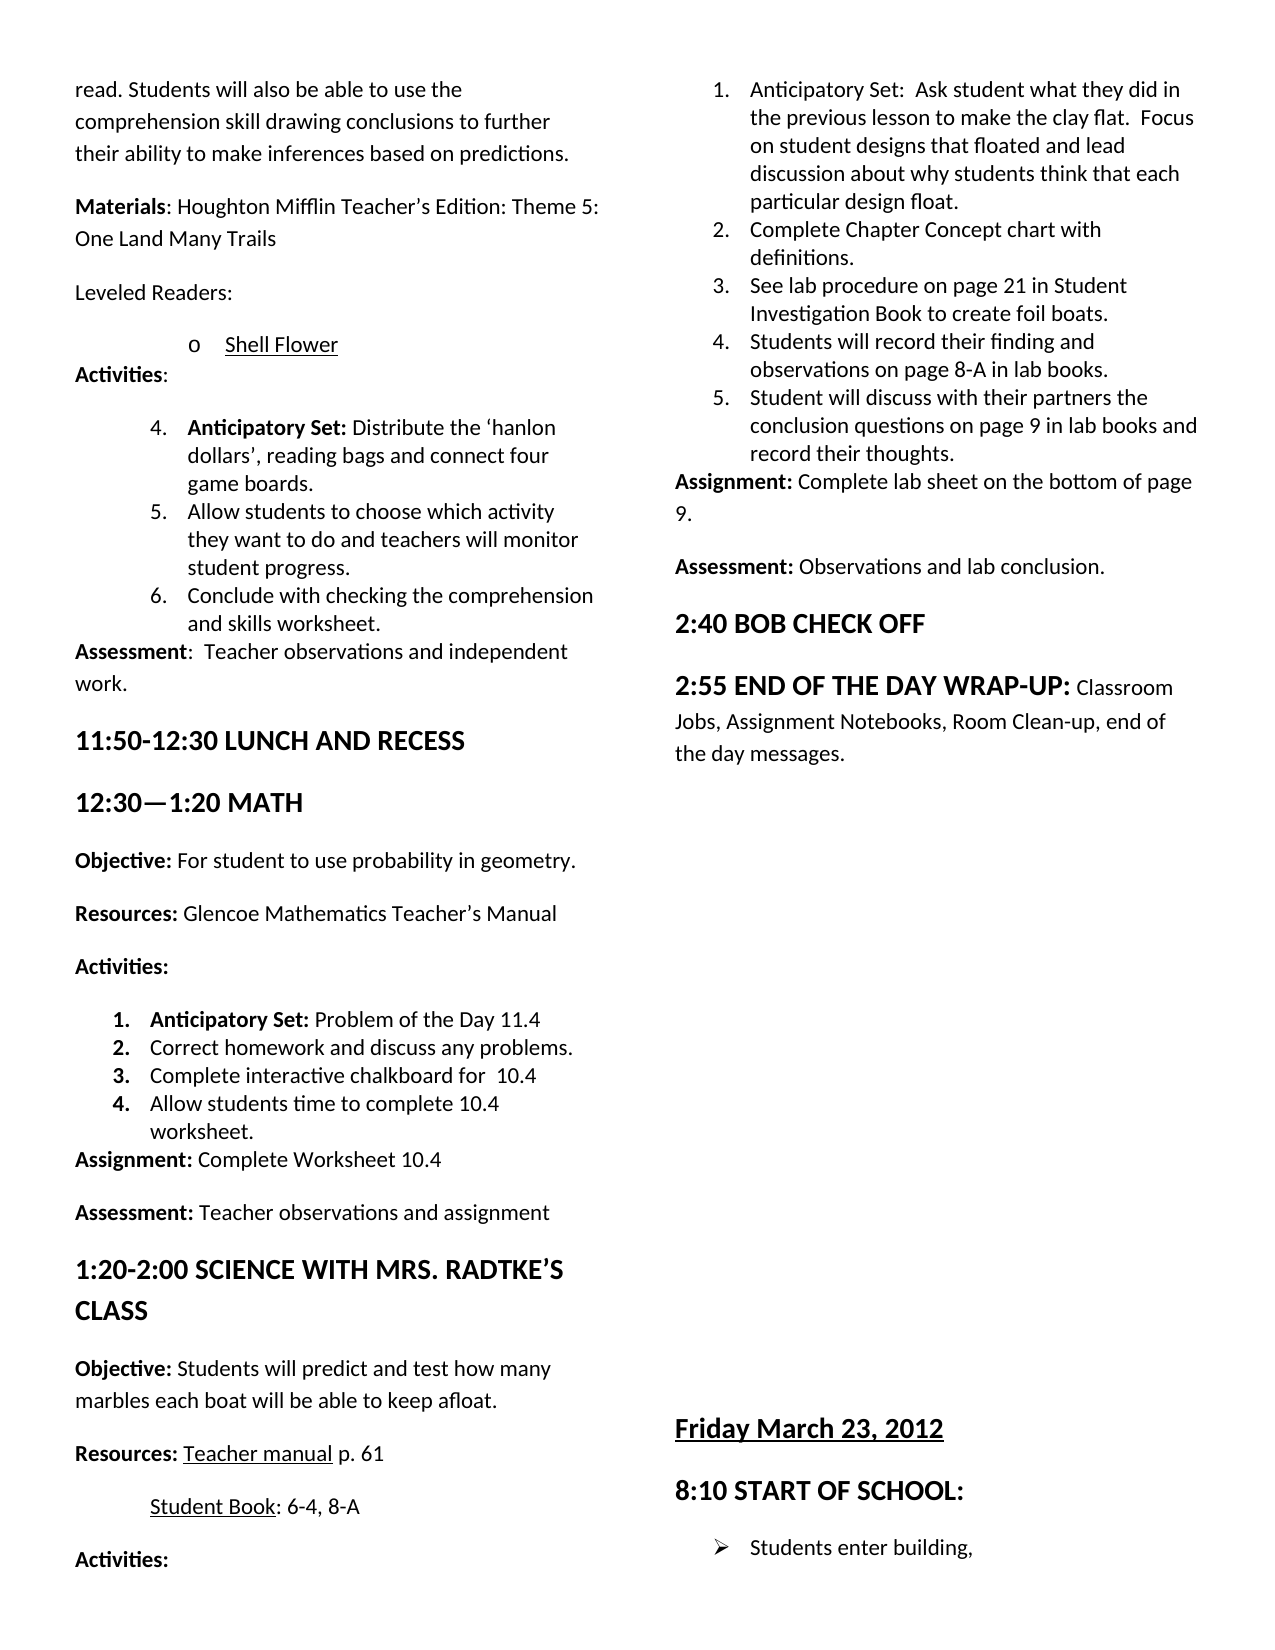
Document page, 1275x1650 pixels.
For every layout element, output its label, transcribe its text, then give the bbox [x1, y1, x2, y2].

text Objective: Students will predict and test how many marbles each boat will be able to keep afloat. [75, 1354, 600, 1414]
text Assessment: Observations and lab conclusion. [675, 552, 1200, 581]
list Allow students time to complete 10.4 worksheet. [112, 1089, 600, 1145]
list Shell Flower [187, 331, 600, 360]
list Students enter building, [712, 1533, 1200, 1562]
text 12:30—1:20 Math [75, 784, 600, 819]
text 2:55 End of the Day Wrap-Up: Classroom Jobs, Assignment Notebooks, Room Clean-up, end of the day messages. [675, 667, 1200, 767]
list Student will discuss with their partners the conclusion questions on page 9 in lab books and record their thoughts. [712, 383, 1200, 467]
text Resources: Glencoe Mathematics Teacher’s Manual [75, 899, 600, 927]
text Materials: Houghton Mifflin Teacher’s Edition: Theme 5: One Land Many Trails [75, 192, 600, 253]
text Activities: [75, 952, 600, 980]
text Activities: [75, 1545, 600, 1573]
list Allow students to choose which activity they want to do and teachers will monitor student progress. [150, 497, 600, 581]
list Students will record their finding and observations on page 8-A in lab books. [712, 327, 1200, 383]
text 1:20-2:00 Science with Mrs. Radtke’s Class [75, 1251, 600, 1327]
text Assessment: Teacher observations and assignment [75, 1198, 600, 1226]
text Leveled Readers: [75, 278, 600, 306]
text Objective: For student to use probability in geometry. [75, 846, 600, 874]
text 11:50-12:30 Lunch and Recess [75, 722, 600, 758]
text Resources: Teacher manual p. 61 [75, 1439, 600, 1467]
list Complete interactive chalkboard for 10.4 [112, 1061, 600, 1089]
list Complete Chapter Concept chart with definitions. [712, 215, 1200, 271]
text Assignment: Complete Worksheet 10.4 [75, 1145, 600, 1173]
list Anticipatory Set: Distribute the ‘hanlon dollars’, reading bags and connect four game boards. [150, 413, 600, 497]
text Student Book: 6-4, 8-A [75, 1492, 600, 1520]
text 2:40 BOB Check off [675, 606, 1200, 641]
list See lab procedure on page 21 in Student Investigation Book to create foil boats. [712, 271, 1200, 327]
list Conclude with checking the comprehension and skills worksheet. [150, 581, 600, 637]
text Assessment: Teacher observations and independent work. [75, 637, 600, 697]
text Friday March 23, 2012 [675, 1410, 1200, 1446]
list Correct homework and discuss any problems. [112, 1033, 600, 1061]
text Activities: [75, 360, 600, 388]
list Anticipatory Set: Problem of the Day 11.4 [112, 1005, 600, 1033]
text Assignment: Complete lab sheet on the bottom of page 9. [675, 467, 1200, 527]
text 8:10 Start of School: [675, 1472, 1200, 1507]
list Anticipatory Set: Ask student what they did in the previous lesson to make the clay flat. Focus on student designs that floated and lead discussion about why students think that each particular design float. [712, 75, 1200, 215]
